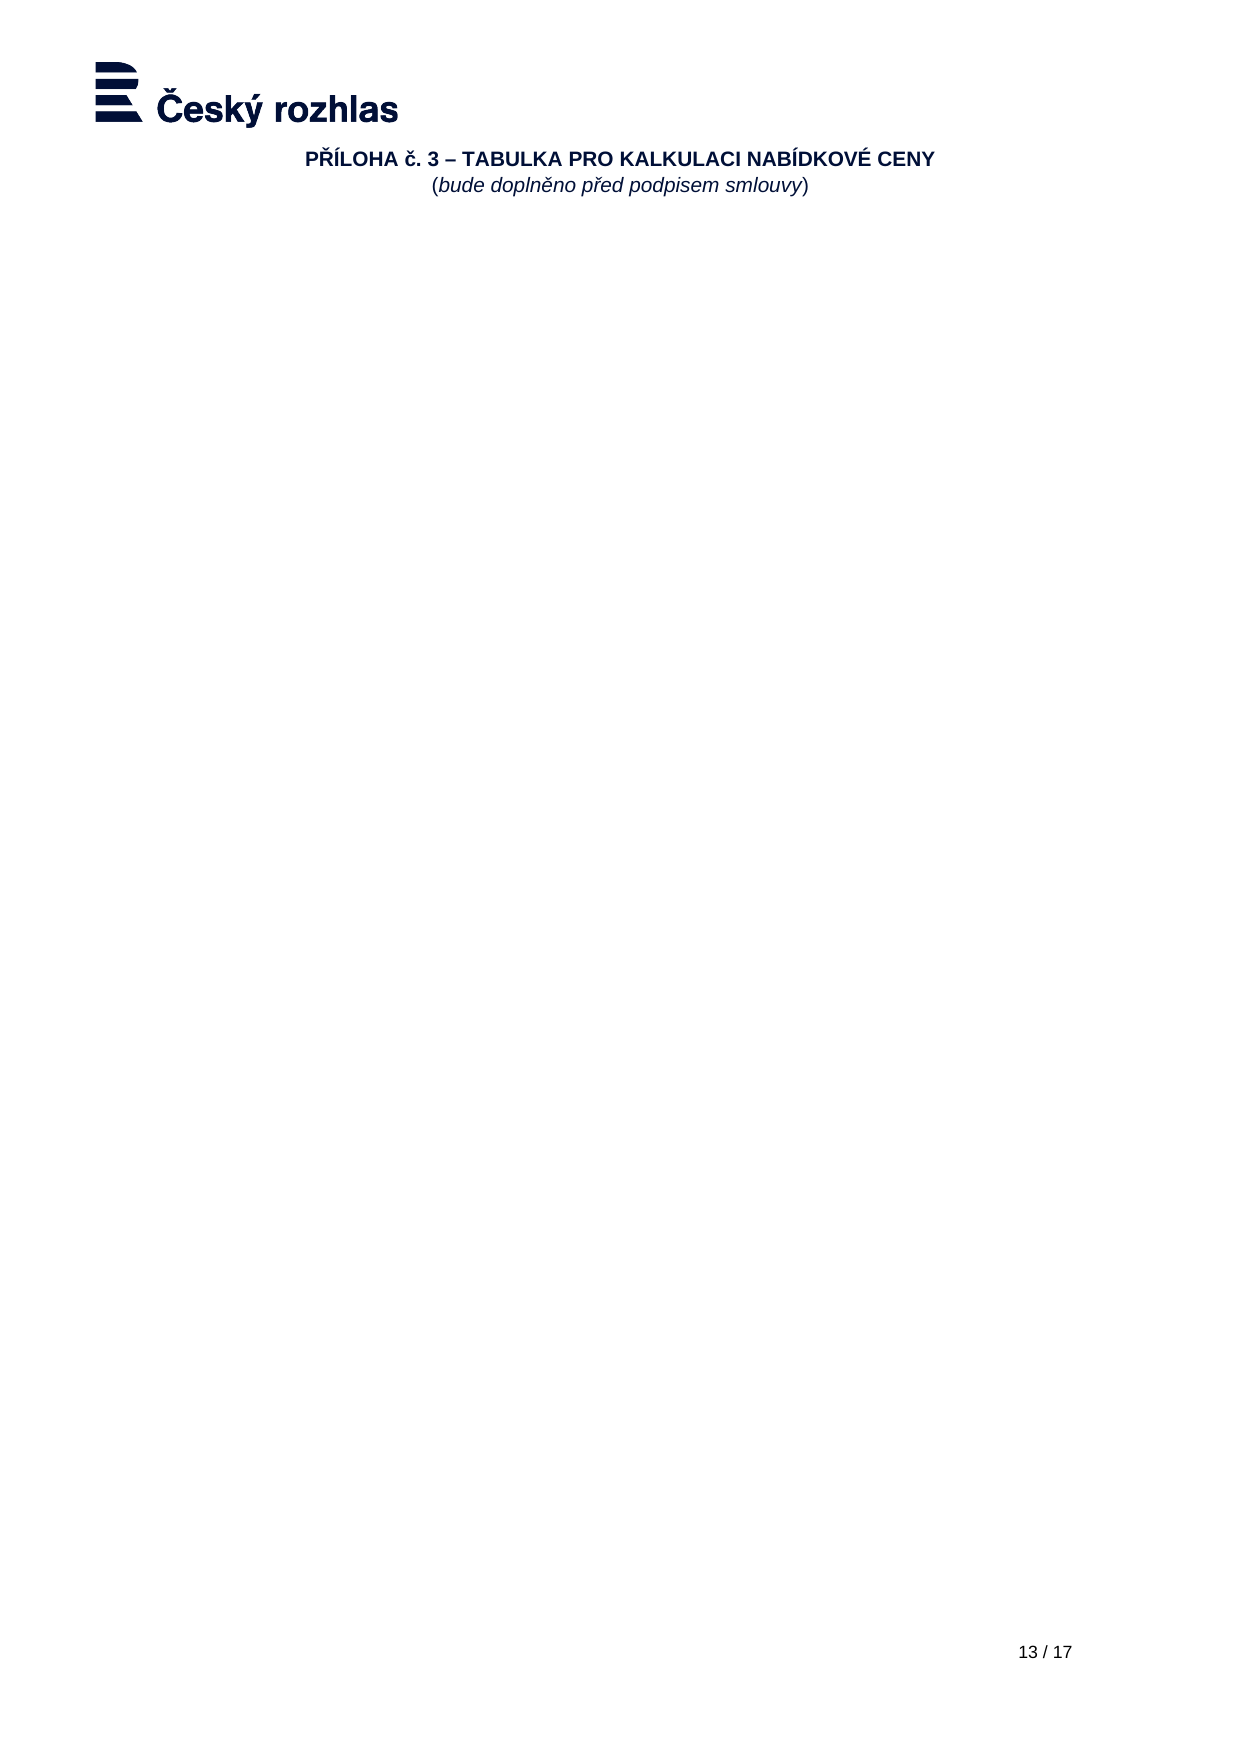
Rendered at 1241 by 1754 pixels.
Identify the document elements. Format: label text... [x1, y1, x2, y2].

text PŘÍLOHA č. 3 – TABULKA PRO KALKULACI NABÍDKOVÉ CENY [168, 146, 1072, 172]
picture [95, 62, 398, 128]
text (bude doplněno před podpisem smlouvy) [168, 172, 1072, 198]
